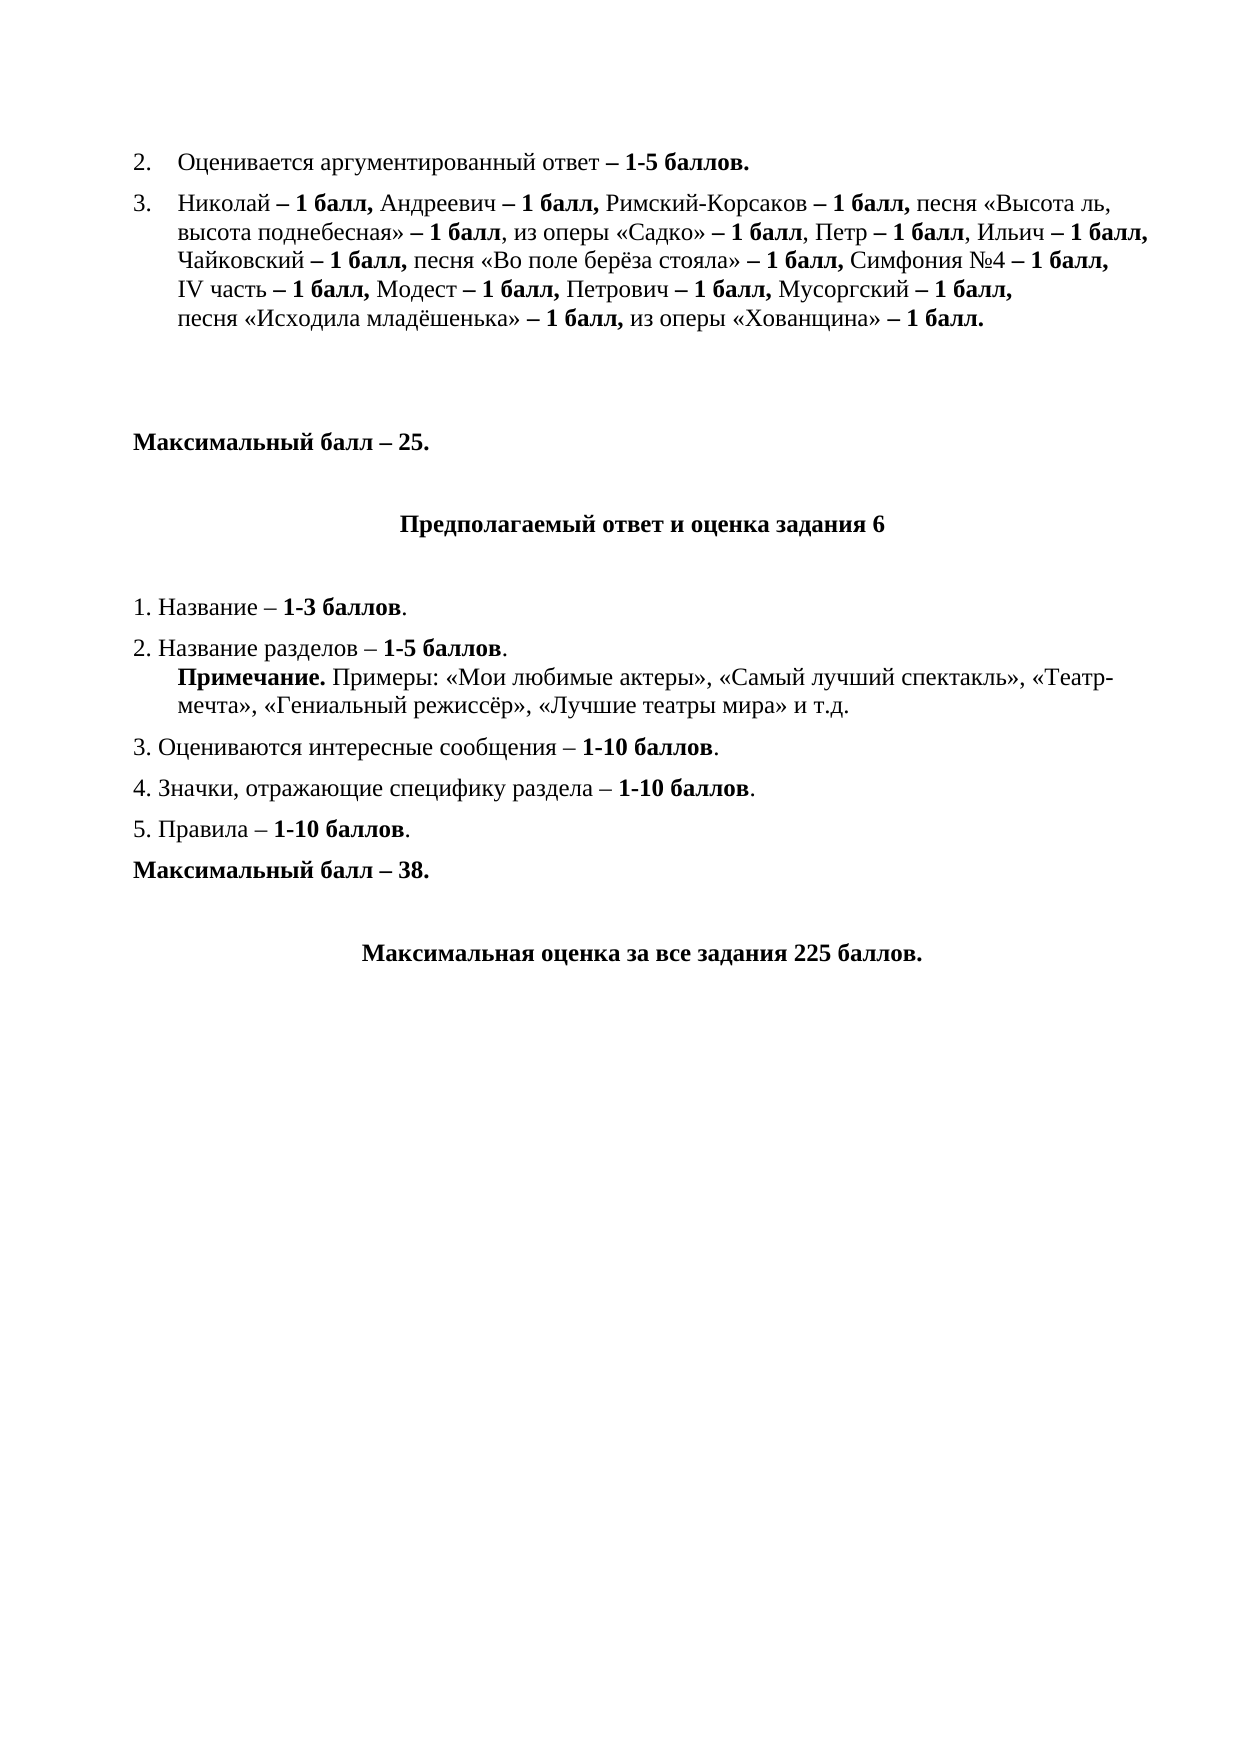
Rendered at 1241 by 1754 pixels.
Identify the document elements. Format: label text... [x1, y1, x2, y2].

text Максимальный балл – 38. [133, 856, 1152, 884]
text 4. Значки, отражающие специфику раздела – 1-10 баллов. [133, 773, 1152, 802]
text 5. Правила – 1-10 баллов. [133, 814, 1152, 843]
text 3. Оцениваются интересные сообщения – 1-10 баллов. [133, 732, 1152, 761]
list Оценивается аргументированный ответ – 1-5 баллов. [133, 147, 1152, 176]
text Максимальная оценка за все задания 225 баллов. [133, 938, 1152, 967]
list Николай – 1 балл, Андреевич – 1 балл, Римский-Корсаков – 1 балл, песня «Высота ль, высота поднебесная» – 1 балл, из оперы «Садко» – 1 балл, Петр – 1 балл, Ильич – 1 балл, Чайковский – 1 балл, песня «Во поле берёза стояла» – 1 балл, Симфония №4 – 1 балл, IV часть – 1 балл, Модест – 1 балл, Петрович – 1 балл, Мусоргский – 1 балл, песня «Исходила младёшенька» – 1 балл, из оперы «Хованщина» – 1 балл. [133, 188, 1152, 332]
text 2. Название разделов – 1-5 баллов. Примечание. Примеры: «Мои любимые актеры», «Самый лучший спектакль», «Театр-мечта», «Гениальный режиссёр», «Лучшие театры мира» и т.д. [133, 633, 1152, 719]
text 1. Название – 1-3 баллов. [133, 592, 1152, 621]
text Предполагаемый ответ и оценка задания 6 [133, 509, 1152, 538]
text Максимальный балл – 25. [133, 427, 1152, 456]
